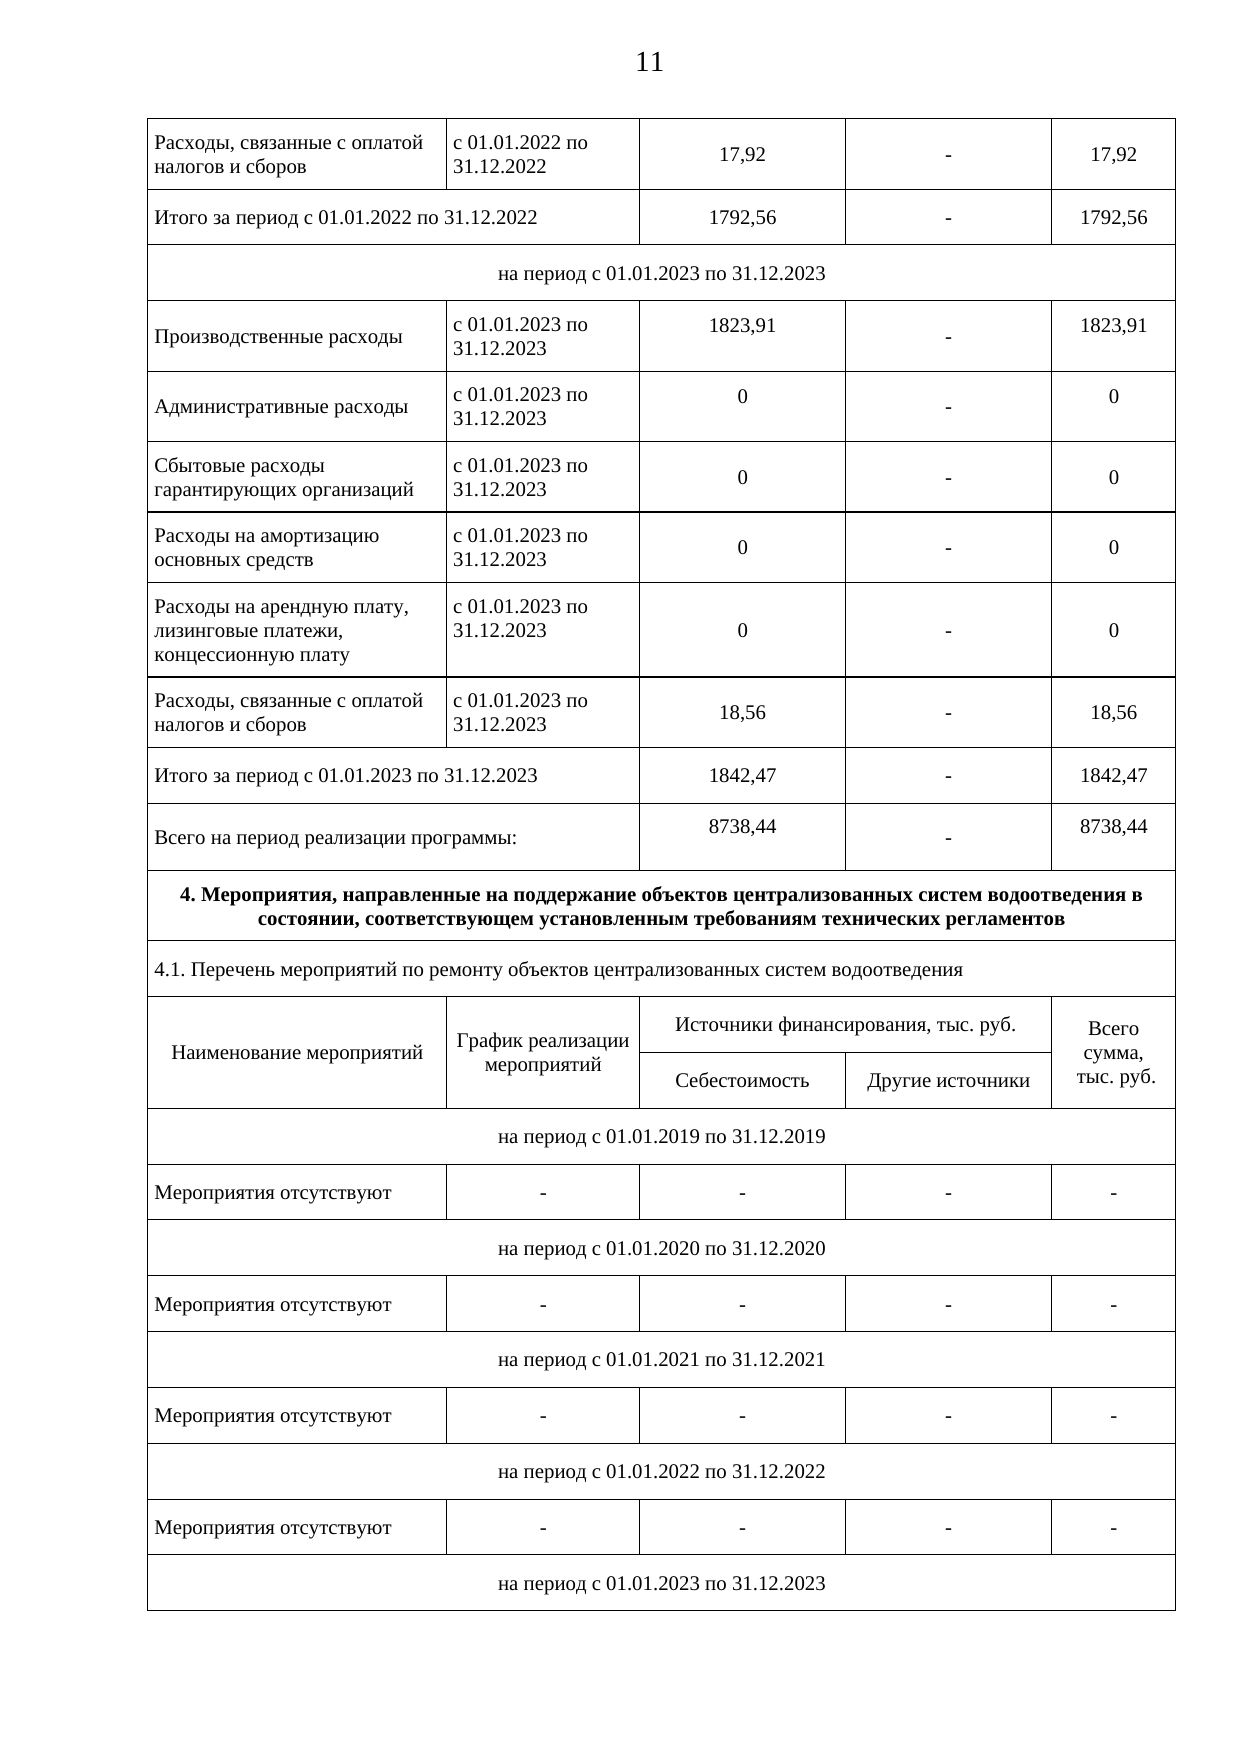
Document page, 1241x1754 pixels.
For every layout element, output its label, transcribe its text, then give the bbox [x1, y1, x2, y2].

table_cell - [1052, 1500, 1175, 1554]
table_cell Расходы, связанные с оплатой налогов и сборов [148, 119, 446, 188]
table_cell 17,92 [1052, 119, 1175, 188]
table_cell - [846, 804, 1051, 870]
table_cell - [846, 583, 1051, 676]
table_cell - [846, 678, 1051, 747]
table_cell Расходы на амортизацию основных средств [148, 513, 446, 582]
table_cell 4.1. Перечень мероприятий по ремонту объектов централизованных систем водоотведения [148, 941, 1175, 996]
table_cell - [447, 1388, 639, 1443]
table_cell 1792,56 [1052, 190, 1175, 244]
table_cell - [640, 1276, 845, 1331]
table_cell - [447, 1276, 639, 1331]
table_cell 1792,56 [640, 190, 845, 244]
table_cell - [1052, 1276, 1175, 1331]
table_cell - [447, 1500, 639, 1554]
table_cell Мероприятия отсутствуют [148, 1500, 446, 1554]
table_cell Себестоимость [640, 1053, 845, 1108]
table_cell 4. Мероприятия, направленные на поддержание объектов централизованных систем водоотведения в состоянии, соответствующем установленным требованиям технических регламентов [148, 871, 1175, 940]
table_cell - [846, 1276, 1051, 1331]
table_cell на период с 01.01.2022 по 31.12.2022 [148, 1444, 1175, 1498]
table_cell 0 [1052, 583, 1175, 676]
table_cell График реализации мероприятий [447, 997, 639, 1108]
table_cell 0 [640, 442, 845, 511]
table_cell - [846, 748, 1051, 803]
table_cell 1842,47 [640, 748, 845, 803]
table_cell - [846, 513, 1051, 582]
table_cell 1823,91 [1052, 301, 1175, 371]
table_cell с 01.01.2023 по 31.12.2023 [447, 301, 639, 371]
table_cell Итого за период с 01.01.2023 по 31.12.2023 [148, 748, 639, 803]
table_cell - [447, 1165, 639, 1219]
table_cell Наименование мероприятий [148, 997, 446, 1108]
table_cell с 01.01.2023 по 31.12.2023 [447, 678, 639, 747]
table_cell на период с 01.01.2023 по 31.12.2023 [148, 245, 1175, 300]
table_cell Источники финансирования, тыс. руб. [640, 997, 1051, 1052]
table_cell 8738,44 [1052, 804, 1175, 870]
table_cell 18,56 [640, 678, 845, 747]
table_cell на период с 01.01.2021 по 31.12.2021 [148, 1332, 1175, 1387]
table_cell 0 [1052, 513, 1175, 582]
table_cell на период с 01.01.2020 по 31.12.2020 [148, 1220, 1175, 1275]
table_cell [447, 119, 639, 188]
table_cell Мероприятия отсутствуют [148, 1276, 446, 1331]
table_cell 0 [640, 513, 845, 582]
table_cell Расходы на арендную плату, лизинговые платежи, концессионную плату [148, 583, 446, 676]
table_cell - [640, 1388, 845, 1443]
table_cell Всего на период реализации программы: [148, 804, 639, 870]
table_cell на период с 01.01.2019 по 31.12.2019 [148, 1109, 1175, 1163]
table_cell - [1052, 1388, 1175, 1443]
table_cell 8738,44 [640, 804, 845, 870]
table_cell с 01.01.2023 по 31.12.2023 [447, 513, 639, 582]
table_cell с 01.01.2023 по 31.12.2023 [447, 372, 639, 441]
table_cell 0 [1052, 372, 1175, 441]
table_cell - [846, 1165, 1051, 1219]
table_cell Мероприятия отсутствуют [148, 1388, 446, 1443]
table_cell 0 [640, 583, 845, 676]
table_cell 1823,91 [640, 301, 845, 371]
table_cell - [846, 442, 1051, 511]
table_cell - [846, 301, 1051, 371]
table_cell - [846, 372, 1051, 441]
table_cell с 01.01.2023 по 31.12.2023 [447, 442, 639, 511]
table_cell Административные расходы [148, 372, 446, 441]
table_cell 1842,47 [1052, 748, 1175, 803]
table_cell Мероприятия отсутствуют [148, 1165, 446, 1219]
table_cell - [640, 1500, 845, 1554]
table_cell - [1052, 1165, 1175, 1219]
table_cell с 01.01.2023 по 31.12.2023 [447, 583, 639, 676]
table_cell 0 [640, 372, 845, 441]
table_cell 17,92 [640, 119, 845, 188]
table_cell на период с 01.01.2023 по 31.12.2023 [148, 1555, 1175, 1610]
table_cell - [846, 190, 1051, 244]
table_cell - [846, 1500, 1051, 1554]
table_cell - [846, 1388, 1051, 1443]
table_cell - [640, 1165, 845, 1219]
table_cell Другие источники [846, 1053, 1051, 1108]
table_cell - [846, 119, 1051, 188]
table_cell Итого за период с 01.01.2022 по 31.12.2022 [148, 190, 639, 244]
table_cell Сбытовые расходы гарантирующих организаций [148, 442, 446, 511]
table_cell Производственные расходы [148, 301, 446, 371]
table_cell 0 [1052, 442, 1175, 511]
table_cell 18,56 [1052, 678, 1175, 747]
table_cell Расходы, связанные с оплатой налогов и сборов [148, 678, 446, 747]
table_cell Всего сумма, тыс. руб. [1052, 997, 1175, 1108]
